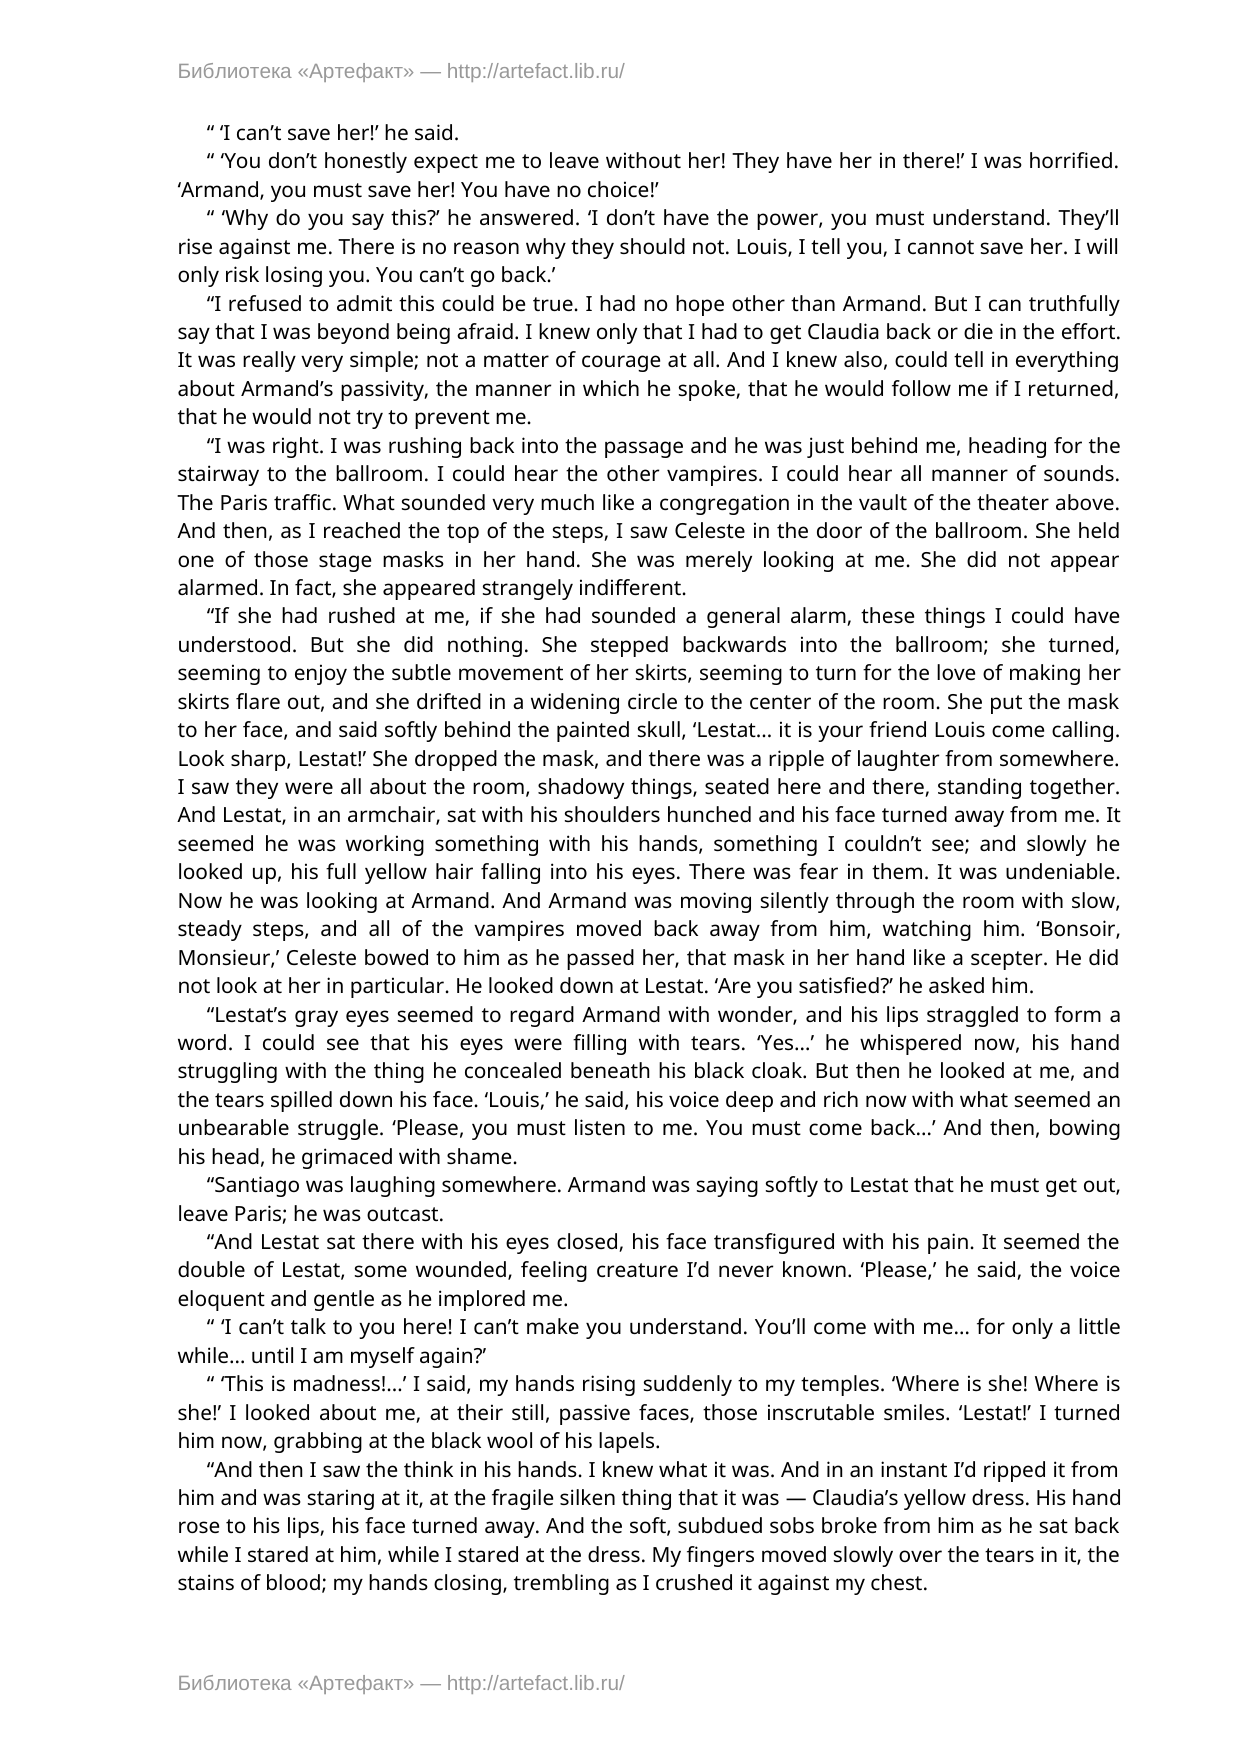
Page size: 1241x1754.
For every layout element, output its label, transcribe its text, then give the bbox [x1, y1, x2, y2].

text “ ‘I can’t talk to you here! I can’t make you understand. You’ll come with me… for only a little while… until I am myself again?’ [177, 1312, 1122, 1369]
text “If she had rushed at me, if she had sounded a general alarm, these things I could have understood. But she did nothing. She stepped backwards into the ballroom; she turned, seeming to enjoy the subtle movement of her skirts, seeming to turn for the love of making her skirts flare out, and she drifted in a widening circle to the center of the room. She put the mask to her face, and said softly behind the painted skull, ‘Lestat… it is your friend Louis come calling. Look sharp, Lestat!’ She dropped the mask, and there was a ripple of laughter from somewhere. I saw they were all about the room, shadowy things, seated here and there, standing together. And Lestat, in an armchair, sat with his shoulders hunched and his face turned away from me. It seemed he was working something with his hands, something I couldn’t see; and slowly he looked up, his full yellow hair falling into his eyes. There was fear in them. It was undeniable. Now he was looking at Armand. And Armand was moving silently through the room with slow, steady steps, and all of the vampires moved back away from him, watching him. ‘Bonsoir, Monsieur,’ Celeste bowed to him as he passed her, that mask in her hand like a scepter. He did not look at her in particular. He looked down at Lestat. ‘Are you satisfied?’ he asked him. [177, 602, 1122, 1000]
text “I refused to admit this could be true. I had no hope other than Armand. But I can truthfully say that I was beyond being afraid. I knew only that I had to get Claudia back or die in the effort. It was really very simple; not a matter of courage at all. And I knew also, could tell in everything about Armand’s passivity, the manner in which he spoke, that he would follow me if I returned, that he would not try to prevent me. [177, 289, 1122, 431]
text “Santiago was laughing somewhere. Armand was saying softly to Lestat that he must get out, leave Paris; he was outcast. [177, 1170, 1122, 1227]
text “I was right. I was rushing back into the passage and he was just behind me, heading for the stairway to the ballroom. I could hear the other vampires. I could hear all manner of sounds. The Paris traffic. What sounded very much like a congregation in the vault of the theater above. And then, as I reached the top of the steps, I saw Celeste in the door of the ballroom. She held one of those stage masks in her hand. She was merely looking at me. She did not appear alarmed. In fact, she appeared strangely indifferent. [177, 431, 1122, 602]
text “Lestat’s gray eyes seemed to regard Armand with wonder, and his lips straggled to form a word. I could see that his eyes were filling with tears. ‘Yes…’ he whispered now, his hand struggling with the thing he concealed beneath his black cloak. But then he looked at me, and the tears spilled down his face. ‘Louis,’ he said, his voice deep and rich now with what seemed an unbearable struggle. ‘Please, you must listen to me. You must come back…’ And then, bowing his head, he grimaced with shame. [177, 1000, 1122, 1170]
text “ ‘Why do you say this?’ he answered. ‘I don’t have the power, you must understand. They’ll rise against me. There is no reason why they should not. Louis, I tell you, I cannot save her. I will only risk losing you. You can’t go back.’ [177, 203, 1122, 289]
text “ ‘I can’t save her!’ he said. [177, 118, 1122, 147]
text “And then I saw the think in his hands. I knew what it was. And in an instant I’d ripped it from him and was staring at it, at the fragile silken thing that it was — Claudia’s yellow dress. His hand rose to his lips, his face turned away. And the soft, subdued sobs broke from him as he sat back while I stared at him, while I stared at the dress. My fingers moved slowly over the tears in it, the stains of blood; my hands closing, trembling as I crushed it against my chest. [177, 1455, 1122, 1597]
text “And Lestat sat there with his eyes closed, his face transfigured with his pain. It seemed the double of Lestat, some wounded, feeling creature I’d never known. ‘Please,’ he said, the voice eloquent and gentle as he implored me. [177, 1227, 1122, 1312]
text “ ‘You don’t honestly expect me to leave without her! They have her in there!’ I was horrified. ‘Armand, you must save her! You have no choice!’ [177, 147, 1122, 203]
text “ ‘This is madness!…’ I said, my hands rising suddenly to my temples. ‘Where is she! Where is she!’ I looked about me, at their still, passive faces, those inscrutable smiles. ‘Lestat!’ I turned him now, grabbing at the black wool of his lapels. [177, 1369, 1122, 1455]
